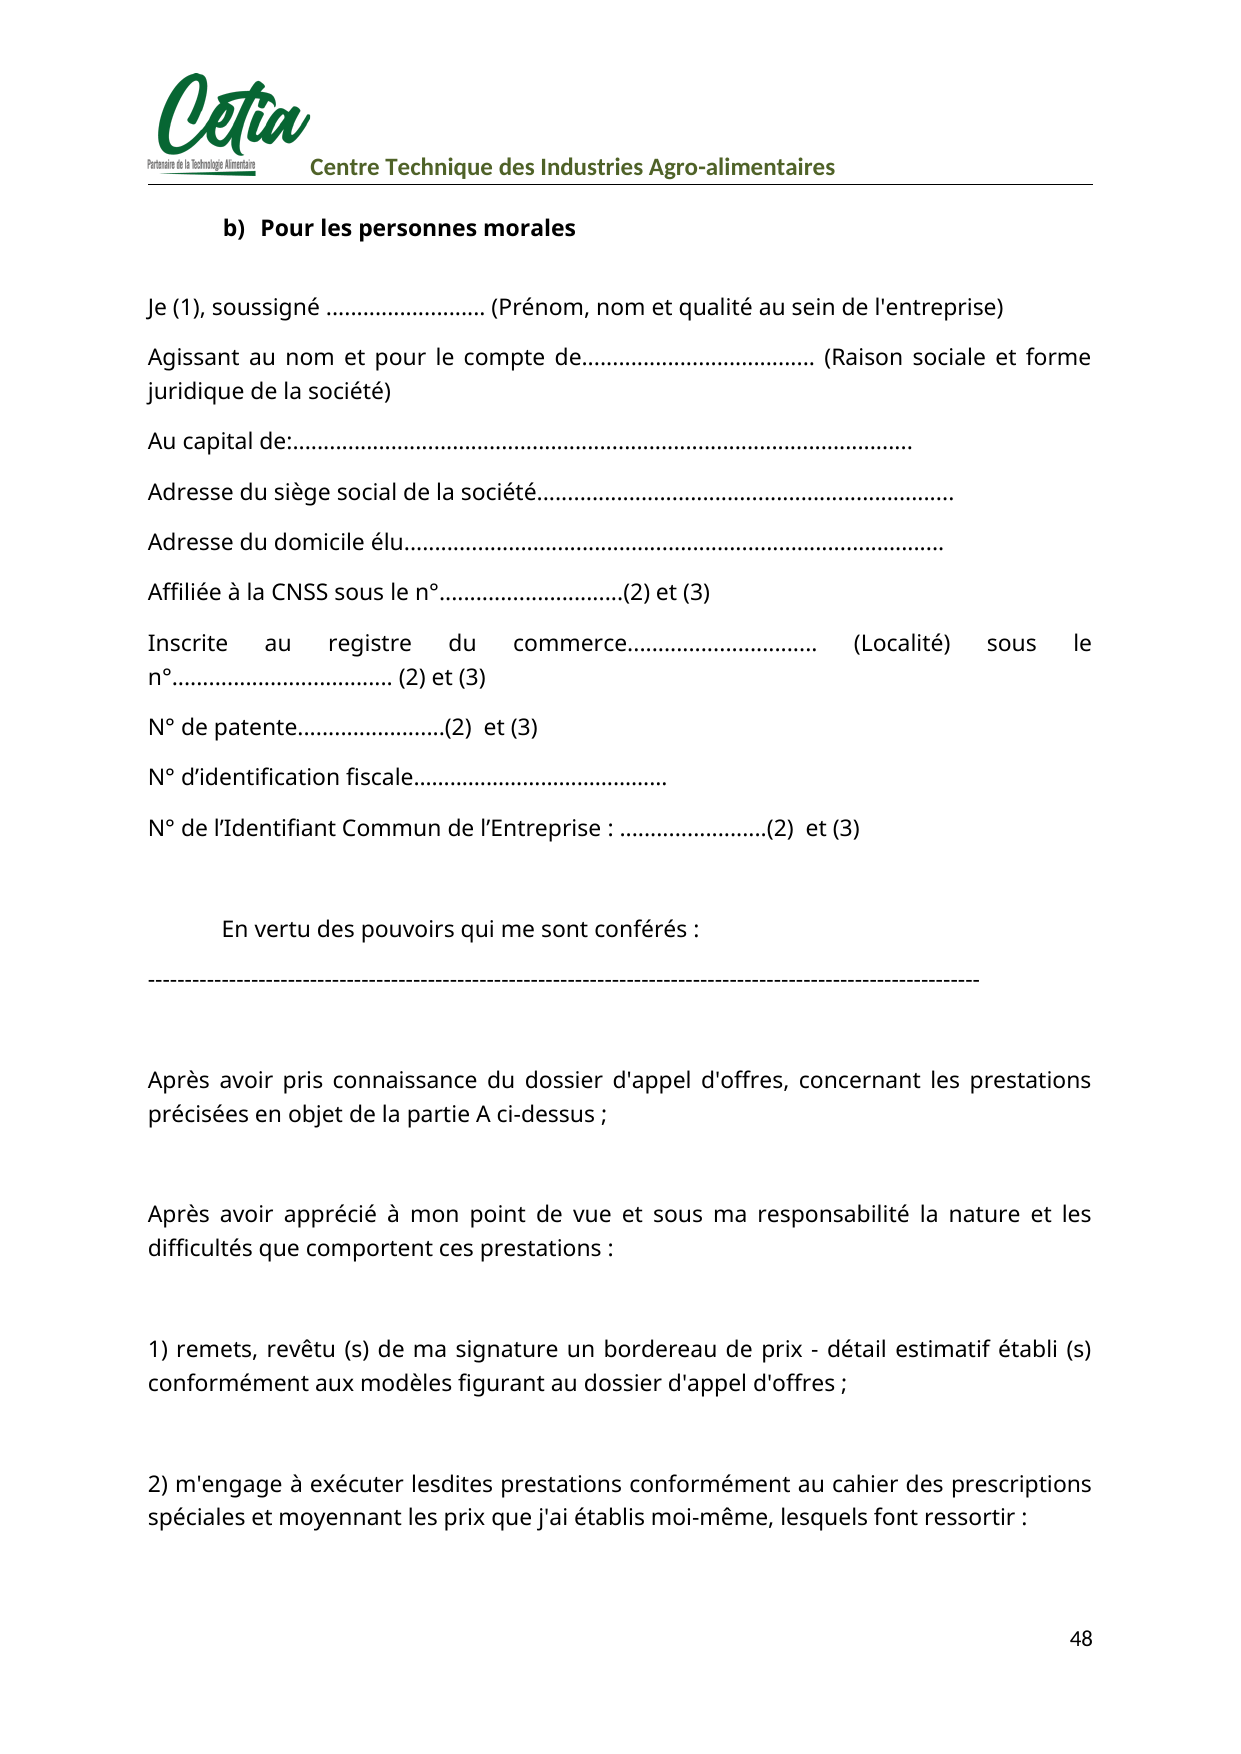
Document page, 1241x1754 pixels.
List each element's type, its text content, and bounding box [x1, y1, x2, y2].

text N° de l’Identifiant Commun de l’Entreprise : ........................(2) et (3) [148, 812, 1093, 843]
text Adresse du domicile élu........................................................................................ [148, 526, 1093, 557]
text Après avoir pris connaissance du dossier d'appel d'offres, concernant les prestations précisées en objet de la partie A ci-dessus ; [148, 1064, 1093, 1129]
text 2) m'engage à exécuter lesdites prestations conformément au cahier des prescriptions spéciales et moyennant les prix que j'ai établis moi-même, lesquels font ressortir : [148, 1467, 1093, 1532]
text Affiliée à la CNSS sous le n°..............................(2) et (3) [148, 576, 1093, 607]
text Je (1), soussigné .......................... (Prénom, nom et qualité au sein de l'entreprise) [148, 290, 1093, 322]
text N° d’identification fiscale…………………………………… [148, 761, 1093, 792]
text Après avoir apprécié à mon point de vue et sous ma responsabilité la nature et les difficultés que comportent ces prestations : [148, 1198, 1093, 1263]
text Au capital de:..................................................................................................... [148, 425, 1093, 456]
picture [147, 73, 311, 176]
text ----------------------------------------------------------------------------------------------------------------- [148, 963, 1093, 994]
list Pour les personnes morales [223, 212, 1093, 243]
text N° de patente........................(2) et (3) [148, 711, 1093, 742]
text Agissant au nom et pour le compte de...................................... (Raison sociale et forme juridique de la société) [148, 341, 1093, 406]
text Adresse du siège social de la société.................................................................... [148, 475, 1093, 507]
text Inscrite au registre du commerce............................... (Localité) sous le n°.................................... (2) et (3) [148, 627, 1093, 692]
text 1) remets, revêtu (s) de ma signature un bordereau de prix - détail estimatif établi (s) conformément aux modèles figurant au dossier d'appel d'offres ; [148, 1333, 1093, 1398]
text En vertu des pouvoirs qui me sont conférés : [148, 912, 1093, 944]
